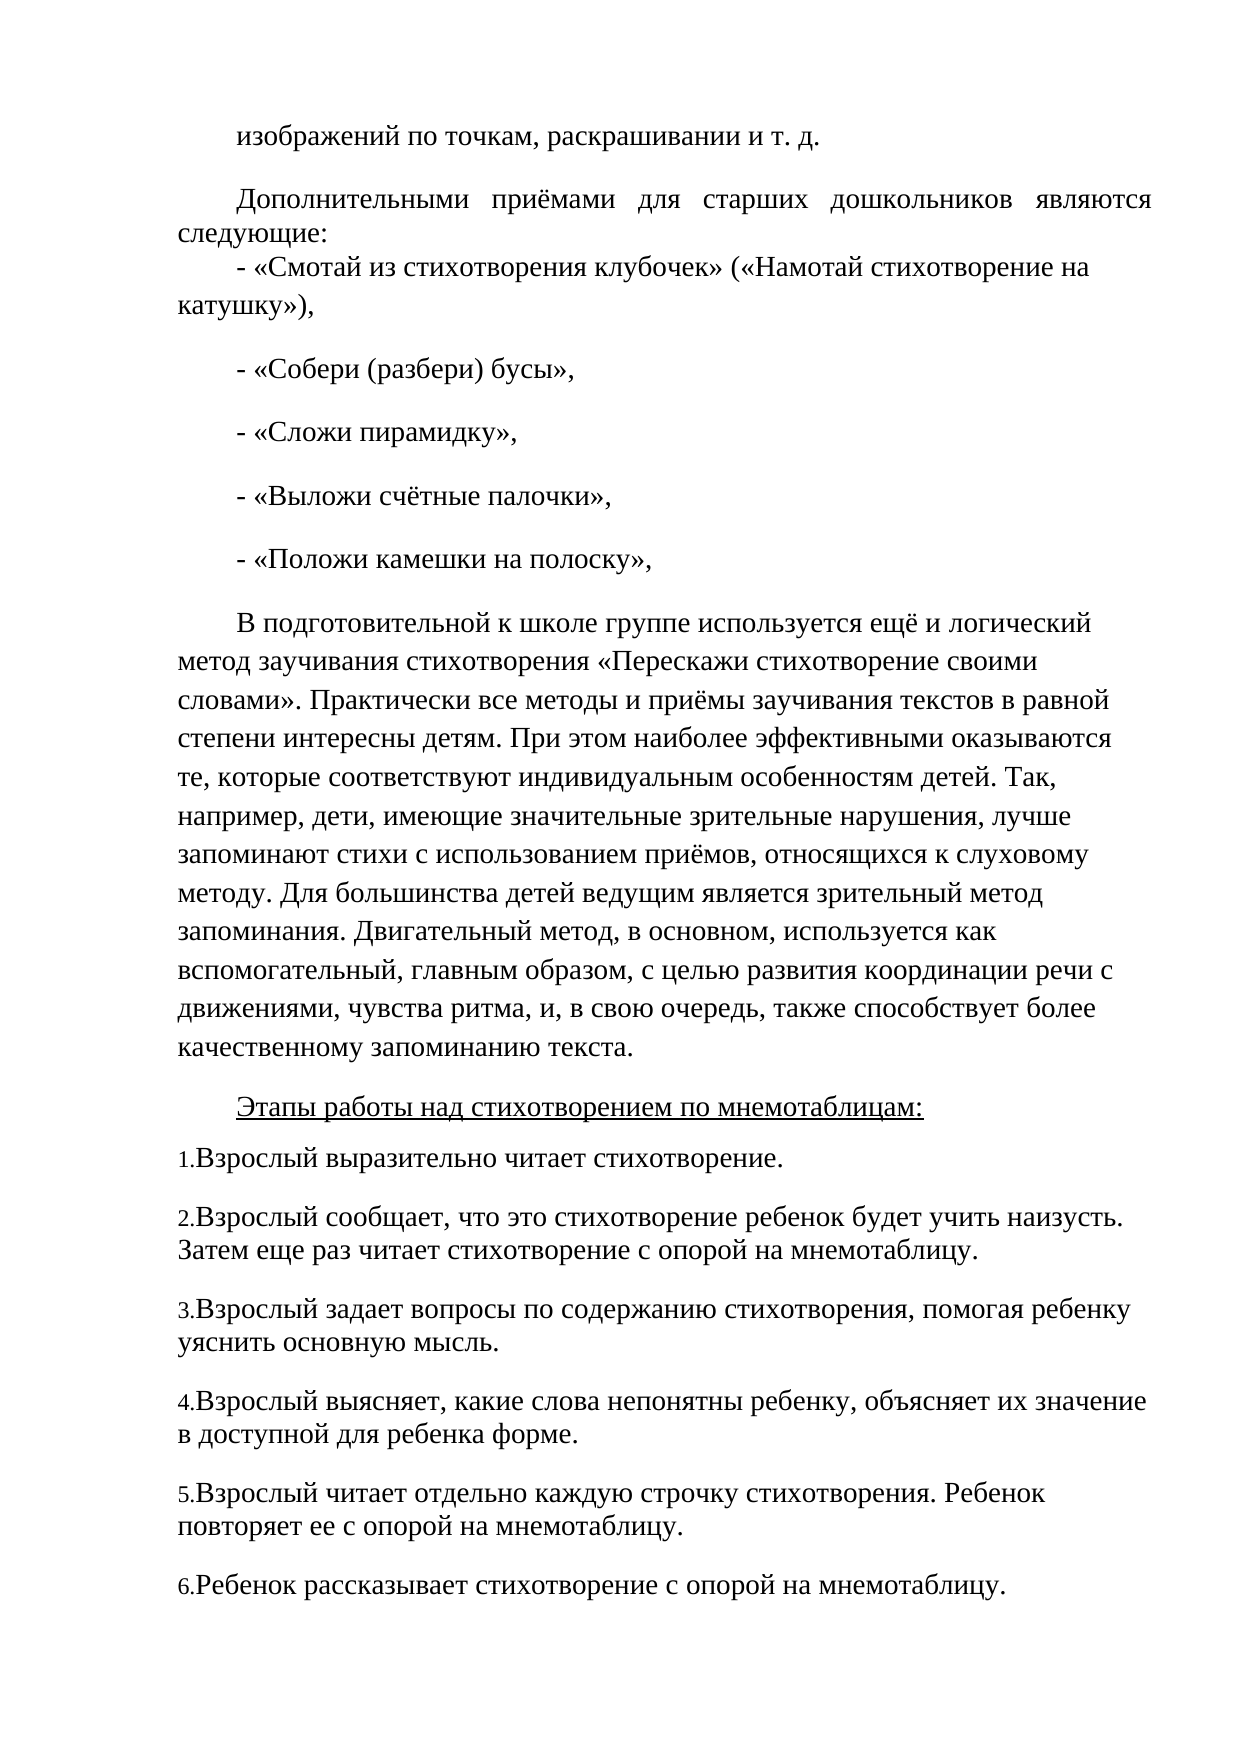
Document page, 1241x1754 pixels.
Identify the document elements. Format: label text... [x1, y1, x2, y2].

text Этапы работы над стихотворением по мнемотаблицам: [177, 1089, 1152, 1123]
text - «Собери (разбери) бусы», [177, 351, 1152, 384]
text изображений по точкам, раскрашивании и т. д. [177, 118, 1152, 152]
text - «Положи камешки на полоску», [177, 541, 1152, 575]
text 1.Взрослый выразительно читает стихотворение. [177, 1140, 1152, 1174]
text - «Сложи пирамидку», [177, 414, 1152, 448]
text - «Смотай из стихотворения клубочек» («Намотай стихотворение на катушку»), [177, 249, 1152, 321]
text 5.Взрослый читает отдельно каждую строчку стихотворения. Ребенок повторяет ее с опорой на мнемотаблицу. [177, 1475, 1152, 1542]
text 4.Взрослый выясняет, какие слова непонятны ребенку, объясняет их значение в доступной для ребенка форме. [177, 1383, 1152, 1450]
text В подготовительной к школе группе используется ещё и логический метод заучивания стихотворения «Перескажи стихотворение своими словами». Практически все методы и приёмы заучивания текстов в равной степени интересны детям. При этом наиболее эффективными оказываются те, которые соответствуют индивидуальным особенностям детей. Так, например, дети, имеющие значительные зрительные нарушения, лучше запоминают стихи с использованием приёмов, относящихся к слуховому методу. Для большинства детей ведущим является зрительный метод запоминания. Двигательный метод, в основном, используется как вспомогательный, главным образом, с целью развития координации речи с движениями, чувства ритма, и, в свою очередь, также способствует более качественному запоминанию текста. [177, 605, 1152, 1062]
text 6.Ребенок рассказывает стихотворение с опорой на мнемотаблицу. [177, 1567, 1152, 1601]
text Дополнительными приёмами для старших дошкольников являются следующие: [177, 182, 1152, 249]
text 3.Взрослый задает вопросы по содержанию стихотворения, помогая ребенку уяснить основную мысль. [177, 1291, 1152, 1358]
text 2.Взрослый сообщает, что это стихотворение ребенок будет учить наизусть. Затем еще раз читает стихотворение с опорой на мнемотаблицу. [177, 1199, 1152, 1266]
text - «Выложи счётные палочки», [177, 478, 1152, 511]
